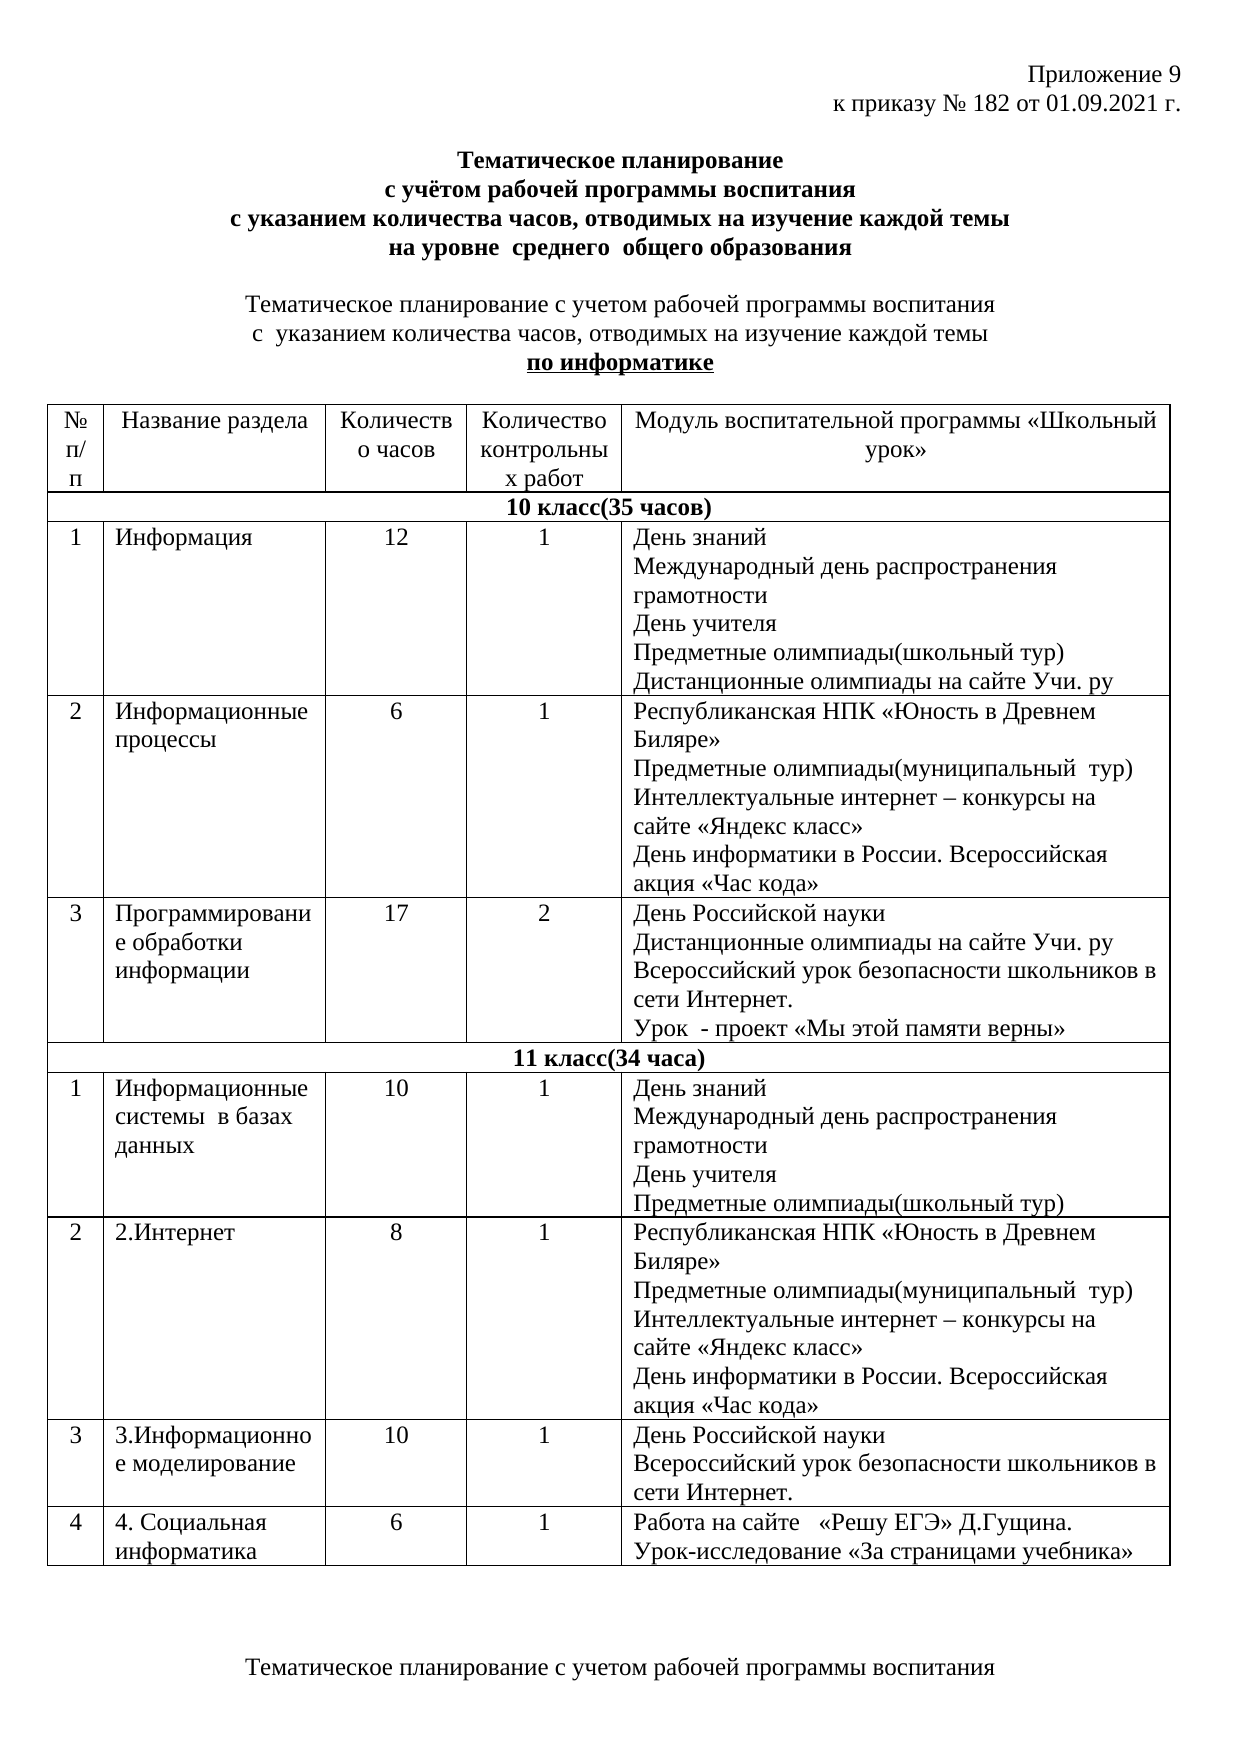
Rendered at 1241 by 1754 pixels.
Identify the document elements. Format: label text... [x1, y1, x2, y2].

table_cell 1 [48, 1073, 103, 1216]
table_cell 2 [467, 898, 621, 1042]
table_cell 11 класс(34 часа) [48, 1043, 1169, 1072]
table_cell Информационные процессы [104, 696, 325, 897]
table_cell 2 [48, 696, 103, 897]
table_cell 1 [467, 1507, 621, 1564]
table_cell Республиканская НПК «Юность в Древнем Биляре» Предметные олимпиады(муниципальный тур) Интеллектуальные интернет – конкурсы на сайте «Яндекс класс» День информатики в России. Всероссийская акция «Час кода» [622, 1218, 1169, 1419]
table_cell День знаний Международный день распространения грамотности День учителя Предметные олимпиады(школьный тур) Дистанционные олимпиады на сайте Учи. ру [622, 522, 1169, 695]
table_cell День знаний Международный день распространения грамотности День учителя Предметные олимпиады(школьный тур) [622, 1073, 1169, 1216]
text по информатике [59, 347, 1181, 375]
table_cell 1 [467, 1218, 621, 1419]
table_cell Республиканская НПК «Юность в Древнем Биляре» Предметные олимпиады(муниципальный тур) Интеллектуальные интернет – конкурсы на сайте «Яндекс класс» День информатики в России. Всероссийская акция «Час кода» [622, 696, 1169, 897]
text Приложение 9 [59, 59, 1181, 88]
table_cell Программирование обработки информации [104, 898, 325, 1042]
table_cell 10 [326, 1073, 466, 1216]
table_cell 1 [467, 522, 621, 695]
text Тематическое планирование с учетом рабочей программы воспитания [59, 289, 1181, 318]
table_cell 17 [326, 898, 466, 1042]
table_header Количество часов [326, 405, 466, 491]
table_cell 6 [326, 696, 466, 897]
text с указанием количества часов, отводимых на изучение каждой темы [59, 318, 1181, 347]
table_cell 2.Интернет [104, 1218, 325, 1419]
text с указанием количества часов, отводимых на изучение каждой темы [59, 203, 1181, 232]
table_cell 4 [48, 1507, 103, 1564]
table_cell 1 [467, 1073, 621, 1216]
table_header Количество контрольных работ [467, 405, 621, 491]
table_cell 8 [326, 1218, 466, 1419]
text на уровне среднего общего образования [59, 232, 1181, 260]
table_cell 1 [467, 696, 621, 897]
table_cell День Российской науки Всероссийский урок безопасности школьников в сети Интернет. [622, 1420, 1169, 1506]
table_cell Информация [104, 522, 325, 695]
table_cell 3 [48, 898, 103, 1042]
table_cell 2 [48, 1218, 103, 1419]
table_header Модуль воспитательной программы «Школьный урок» [622, 405, 1169, 491]
table_cell 10 класс(35 часов) [48, 493, 1169, 521]
table_cell 3.Информационное моделирование [104, 1420, 325, 1506]
table_cell Информационные системы в базах данных [104, 1073, 325, 1216]
table_cell 12 [326, 522, 466, 695]
table_cell 6 [326, 1507, 466, 1564]
table_cell Работа на сайте «Решу ЕГЭ» Д.Гущина. Урок-исследование «За страницами учебника» [622, 1507, 1169, 1564]
table_cell 3 [48, 1420, 103, 1506]
table_cell 10 [326, 1420, 466, 1506]
table_cell 1 [48, 522, 103, 695]
text Тематическое планирование с учетом рабочей программы воспитания [59, 1652, 1181, 1681]
text Тематическое планирование [59, 145, 1181, 174]
table_cell День Российской науки Дистанционные олимпиады на сайте Учи. ру Всероссийский урок безопасности школьников в сети Интернет. Урок - проект «Мы этой памяти верны» [622, 898, 1169, 1042]
table_header Название раздела [104, 405, 325, 491]
text к приказу № 182 от 01.09.2021 г. [59, 88, 1181, 117]
table_cell 1 [467, 1420, 621, 1506]
table_header № п/п [48, 405, 103, 491]
table_cell 4. Социальная информатика [257, 1507, 325, 1564]
text с учётом рабочей программы воспитания [59, 174, 1181, 203]
